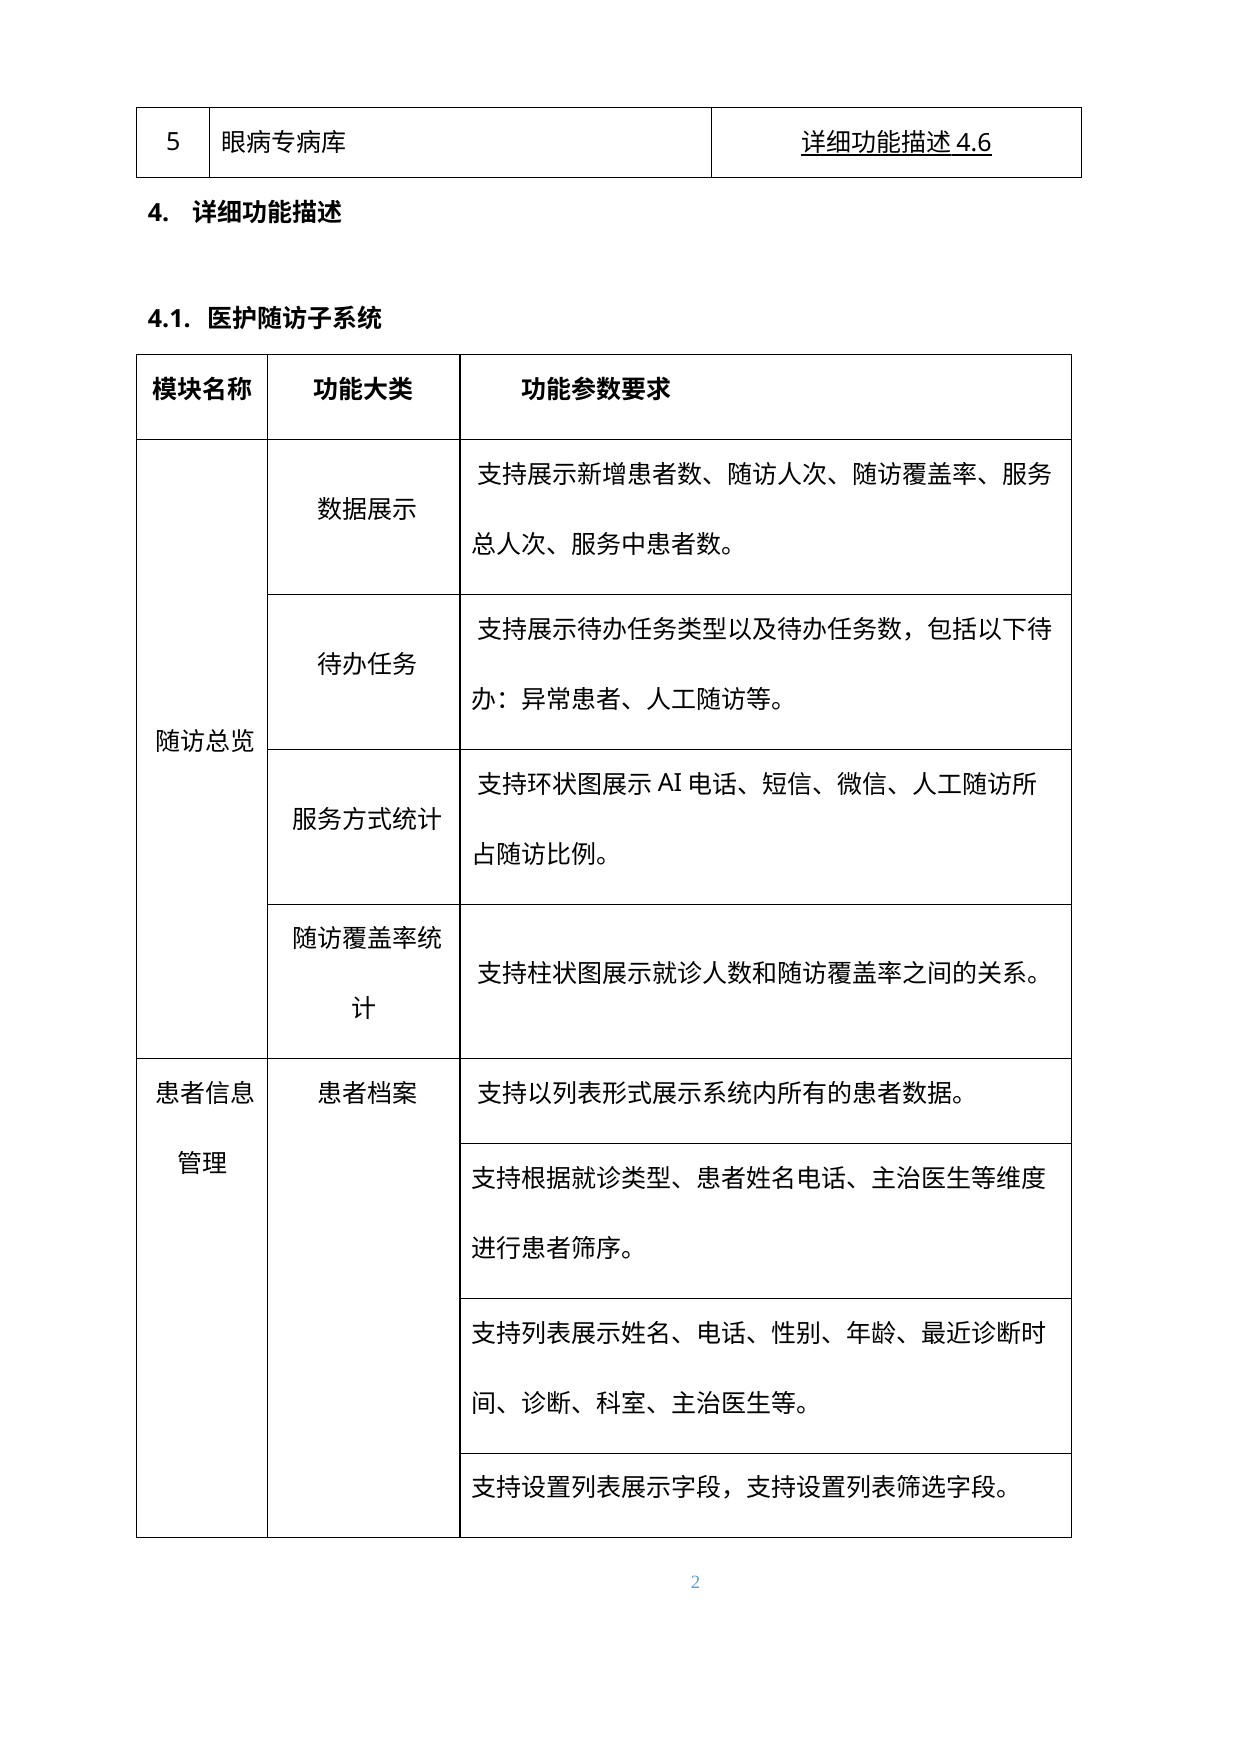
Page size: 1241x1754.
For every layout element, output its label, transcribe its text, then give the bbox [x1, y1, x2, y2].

table_header 功能大类 [268, 355, 459, 439]
table_cell 随访覆盖率统计 [268, 905, 459, 1058]
subtitle 详细功能描述 [148, 178, 1092, 243]
table_cell 详细功能描述4.6 [712, 108, 1081, 177]
table_cell 患者档案 [268, 1059, 459, 1537]
table_cell 支持设置列表展示字段，支持设置列表筛选字段。 [461, 1454, 1071, 1537]
subtitle 医护随访子系统 [148, 284, 1092, 349]
table_cell 5 [137, 108, 209, 177]
table_cell 患者信息管理 [137, 1059, 267, 1537]
table_cell 待办任务 [268, 595, 459, 749]
table_cell 服务方式统计 [268, 750, 459, 903]
table_cell 支持展示待办任务类型以及待办任务数，包括以下待办：异常患者、人工随访等。 [461, 595, 1071, 749]
table_cell 支持列表展示姓名、电话、性别、年龄、最近诊断时间、诊断、科室、主治医生等。 [461, 1299, 1071, 1452]
table_header 功能参数要求 [461, 355, 1071, 439]
table_cell 支持根据就诊类型、患者姓名电话、主治医生等维度进行患者筛序。 [461, 1144, 1071, 1298]
table_cell 支持展示新增患者数、随访人次、随访覆盖率、服务总人次、服务中患者数。 [461, 440, 1071, 594]
table_cell 支持环状图展示AI电话、短信、微信、人工随访所占随访比例。 [461, 750, 1071, 903]
table_cell 数据展示 [268, 440, 459, 594]
table_cell 眼病专病库 [210, 108, 711, 177]
table_cell 随访总览 [137, 440, 267, 1058]
table_cell 支持柱状图展示就诊人数和随访覆盖率之间的关系。 [461, 905, 1071, 1058]
table_cell 支持以列表形式展示系统内所有的患者数据。 [461, 1059, 1071, 1143]
table_header 模块名称 [137, 355, 267, 439]
